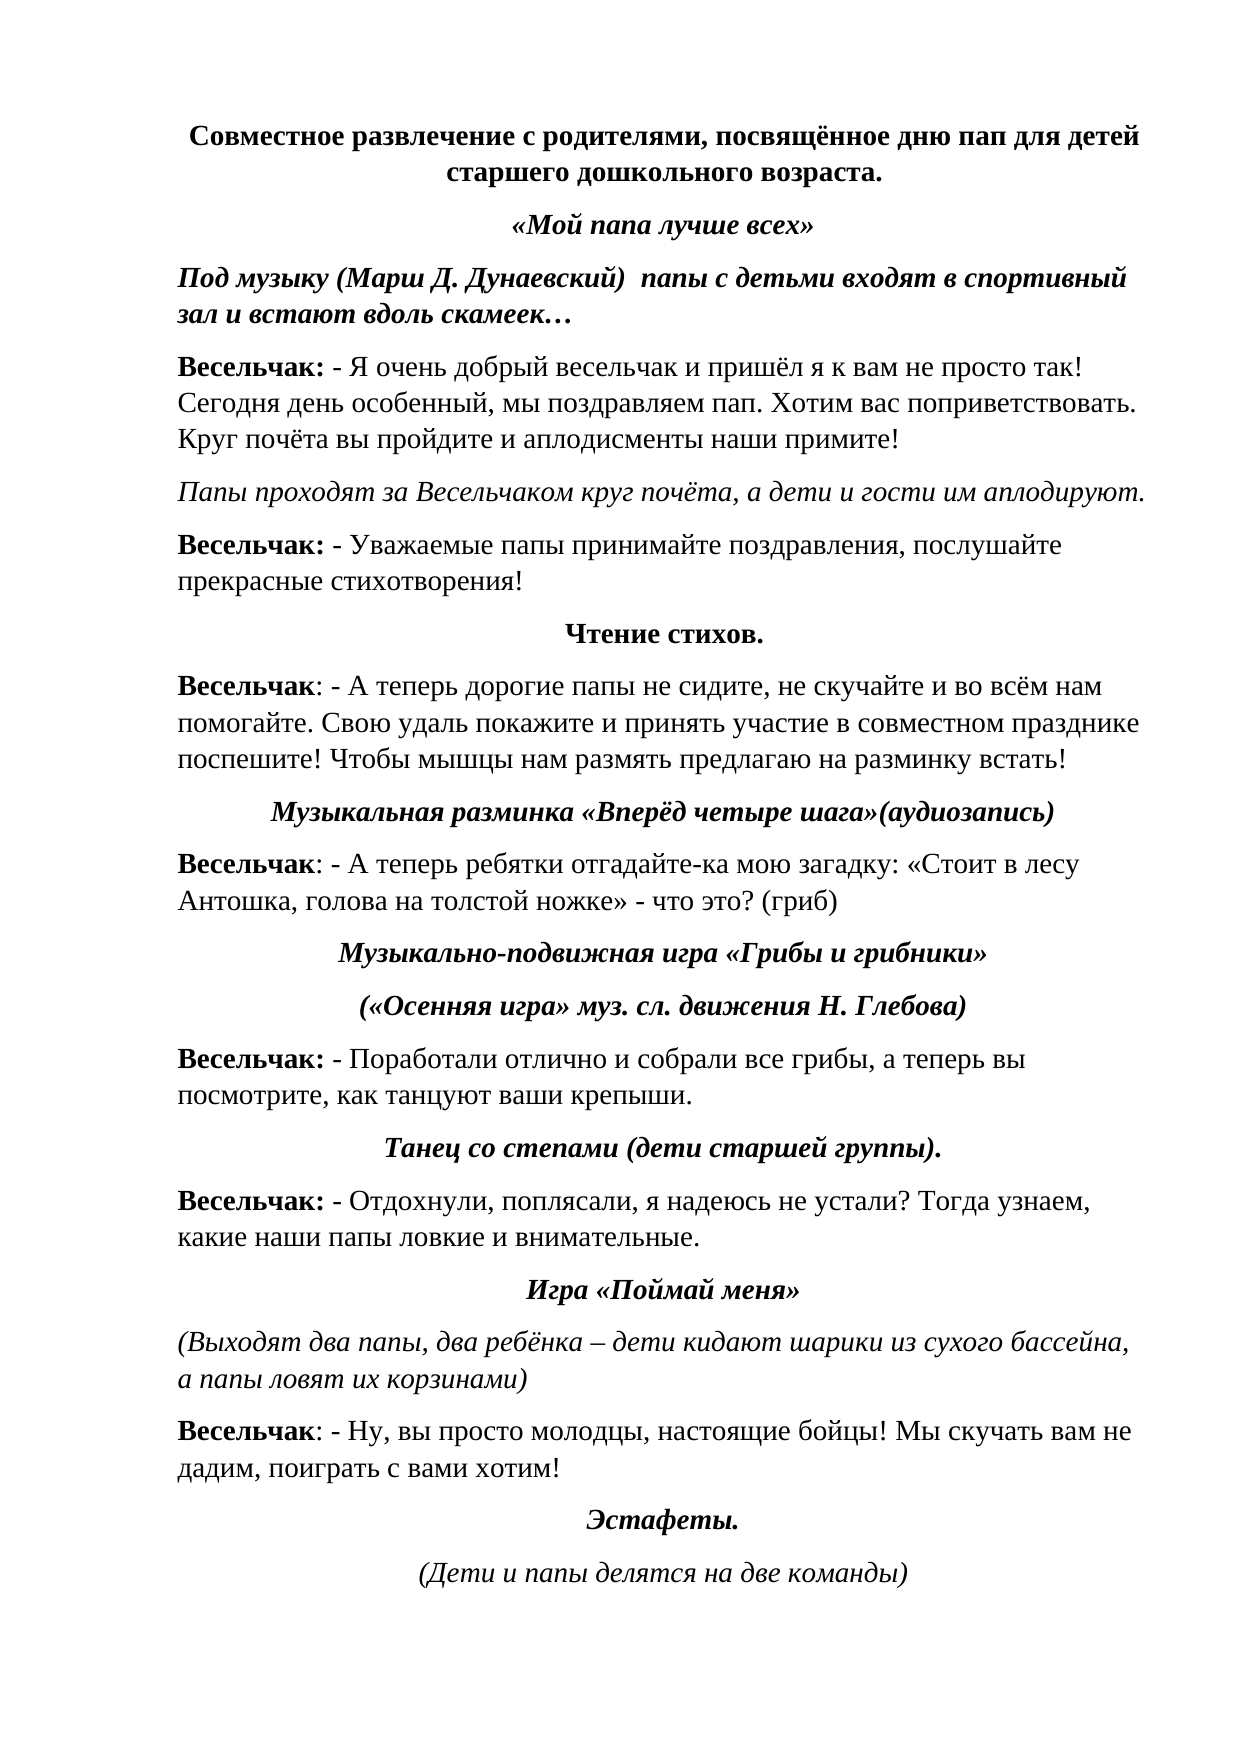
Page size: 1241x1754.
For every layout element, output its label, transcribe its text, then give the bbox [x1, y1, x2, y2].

text Совместное развлечение с родителями, посвящённое дню пап для детей старшего дошкольного возраста. [177, 118, 1152, 188]
text Весельчак: - Поработали отлично и собрали все грибы, а теперь вы посмотрите, как танцуют ваши крепыши. [177, 1041, 1152, 1111]
text Танец со степами (дети старшей группы). [177, 1130, 1152, 1163]
text Весельчак: - Уважаемые папы принимайте поздравления, послушайте прекрасные стихотворения! [177, 527, 1152, 596]
text Музыкальная разминка «Вперёд четыре шага»(аудиозапись) [177, 794, 1152, 827]
text Эстафеты. [177, 1502, 1152, 1536]
text (Дети и папы делятся на две команды) [177, 1555, 1152, 1589]
text Музыкально-подвижная игра «Грибы и грибники» [177, 935, 1152, 969]
text (Выходят два папы, два ребёнка – дети кидают шарики из сухого бассейна, а папы ловят их корзинами) [177, 1324, 1152, 1394]
text Весельчак: - А теперь дорогие папы не сидите, не скучайте и во всём нам помогайте. Свою удаль покажите и принять участие в совместном празднике поспешите! Чтобы мышцы нам размять предлагаю на разминку встать! [177, 668, 1152, 774]
text («Осенняя игра» муз. сл. движения Н. Глебова) [177, 988, 1152, 1022]
text Чтение стихов. [177, 616, 1152, 649]
text Весельчак: - Отдохнули, поплясали, я надеюсь не устали? Тогда узнаем, какие наши папы ловкие и внимательные. [177, 1183, 1152, 1252]
text Весельчак: - Ну, вы просто молодцы, настоящие бойцы! Мы скучать вам не дадим, поиграть с вами хотим! [177, 1413, 1152, 1483]
text Игра «Поймай меня» [177, 1272, 1152, 1305]
text Под музыку (Марш Д. Дунаевский) папы с детьми входят в спортивный зал и встают вдоль скамеек… [177, 260, 1152, 329]
text Весельчак: - Я очень добрый весельчак и пришёл я к вам не просто так! Сегодня день особенный, мы поздравляем пап. Хотим вас поприветствовать. Круг почёта вы пройдите и аплодисменты наши примите! [177, 349, 1152, 455]
text Весельчак: - А теперь ребятки отгадайте-ка мою загадку: «Стоит в лесу Антошка, голова на толстой ножке» - что это? (гриб) [177, 846, 1152, 916]
text Папы проходят за Весельчаком круг почёта, а дети и гости им аплодируют. [177, 474, 1152, 507]
text «Мой папа лучше всех» [177, 207, 1152, 241]
